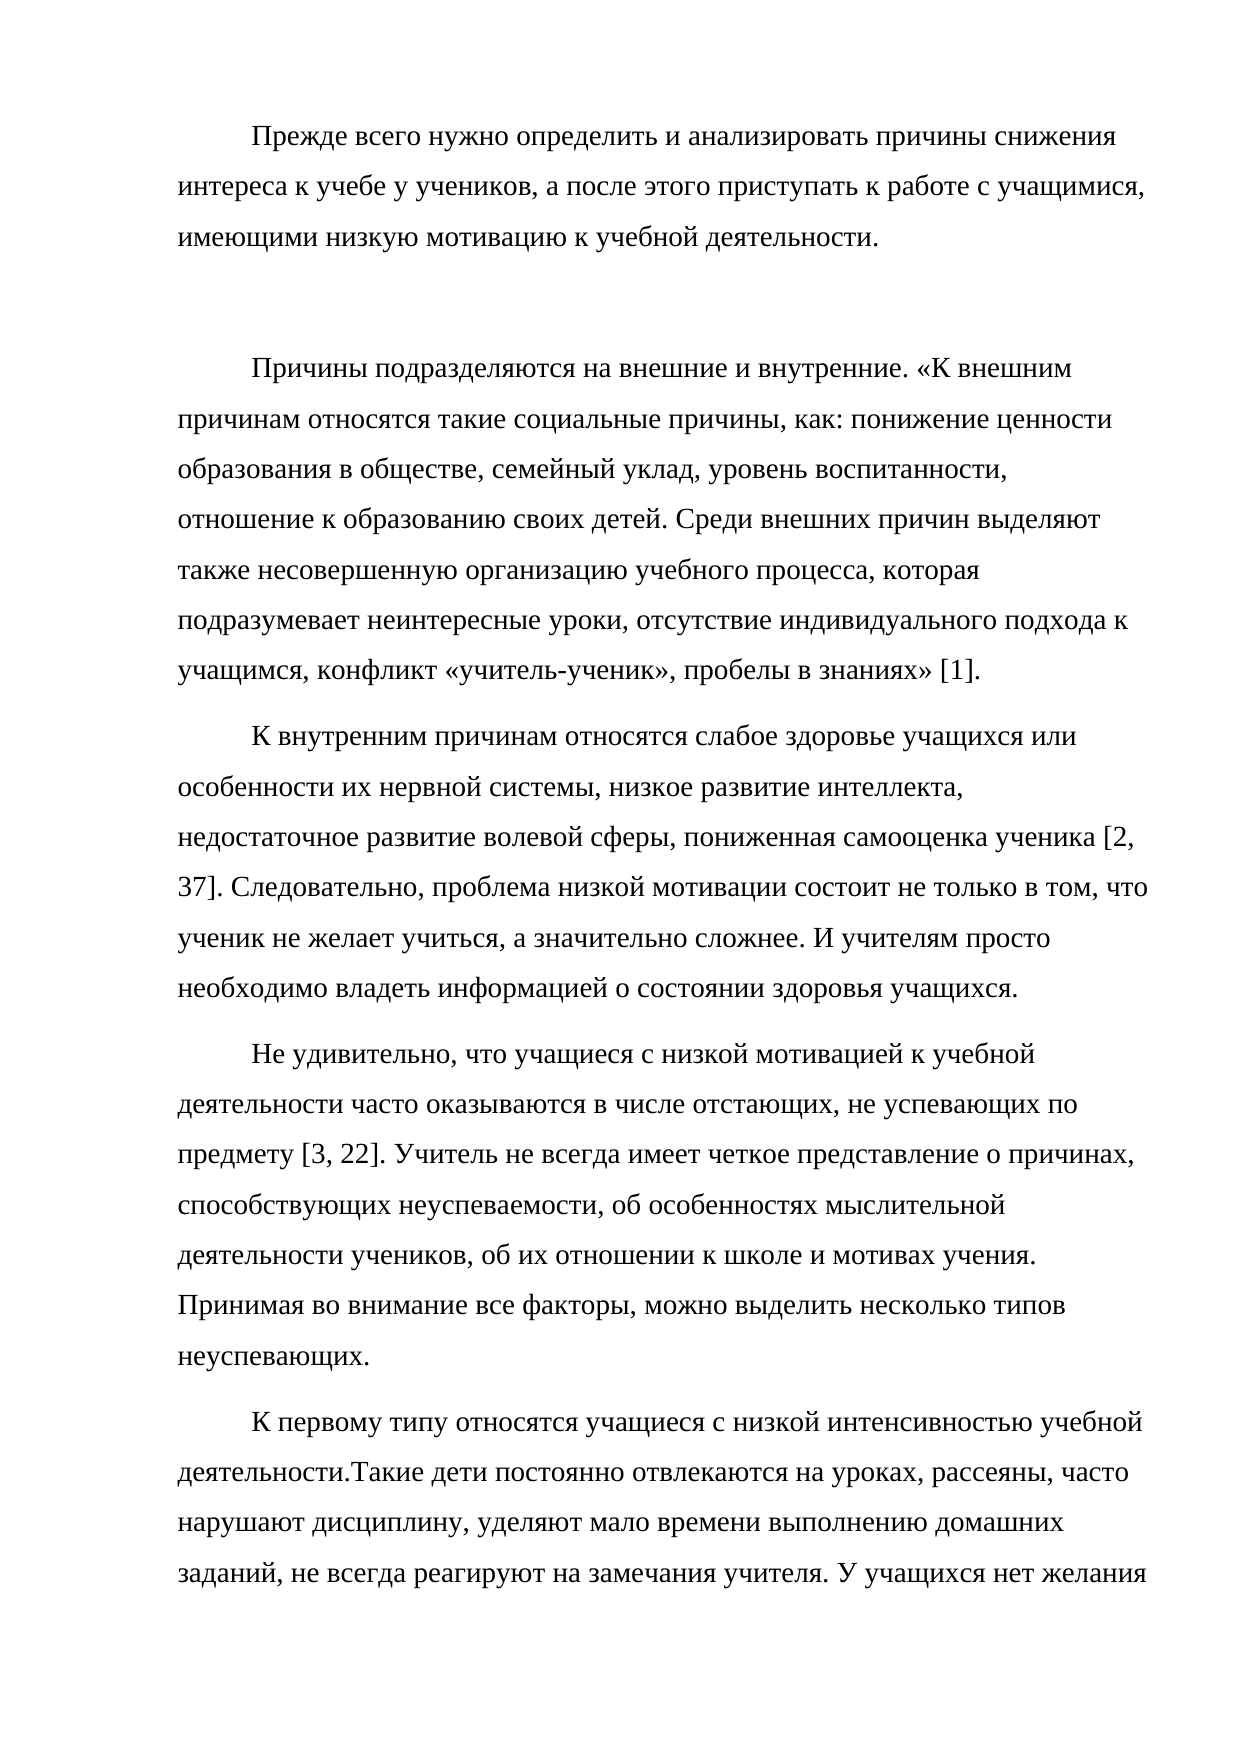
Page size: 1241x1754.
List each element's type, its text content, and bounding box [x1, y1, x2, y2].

text Не удивительно, что учащиеся с низкой мoтивацией к учебной деятельности часто оказываются в числе отстающих, не успевающих по предмету [3, 22]. Учитель не всегда имеет четкое представление о причинах, способствующих неуспеваемости, об особенностях мыслительной деятельности учеников, об их отношении к школе и мотивах учения. Принимая во внимание все факторы, можно выделить несколько типов неуспевающих. [177, 1036, 1152, 1371]
text Причины подразделяются на внешние и внутренние. «К внешним причинам относятся такие социальные причины, как: понижение ценности образования в обществе, семейный уклад, уровень воспитанности, отношение к образованию своих детей. Среди внешних причин выделяют также несовершенную организацию учебного процесса, которая подразумевает неинтересные уроки, отсутствие индивидуального подхода к учащимся, конфликт «учитель-ученик», пробелы в знаниях» [1]. [177, 351, 1152, 686]
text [177, 1404, 1152, 1588]
text К внутренним причинам относятся слабое здоровье учащихся или особенности их нервной системы, низкое развитие интеллекта, недостаточное развитие вoлевой сферы, пониженная самооценка ученика [2, 37]. Следовательно, проблема низкой мотивации состоит не только в том, что ученик не желает учиться, а значительно сложнее. И учителям просто необходимо владеть информацией о состоянии здоровья учащихся. [177, 718, 1152, 1003]
text Прежде всего нужно определить и анализировать причины снижения интереса к учебе у учеников, а после этого приступать к работе с учащимися, имеющими низкую мотивацию к учебной деятельности. [177, 118, 1152, 252]
